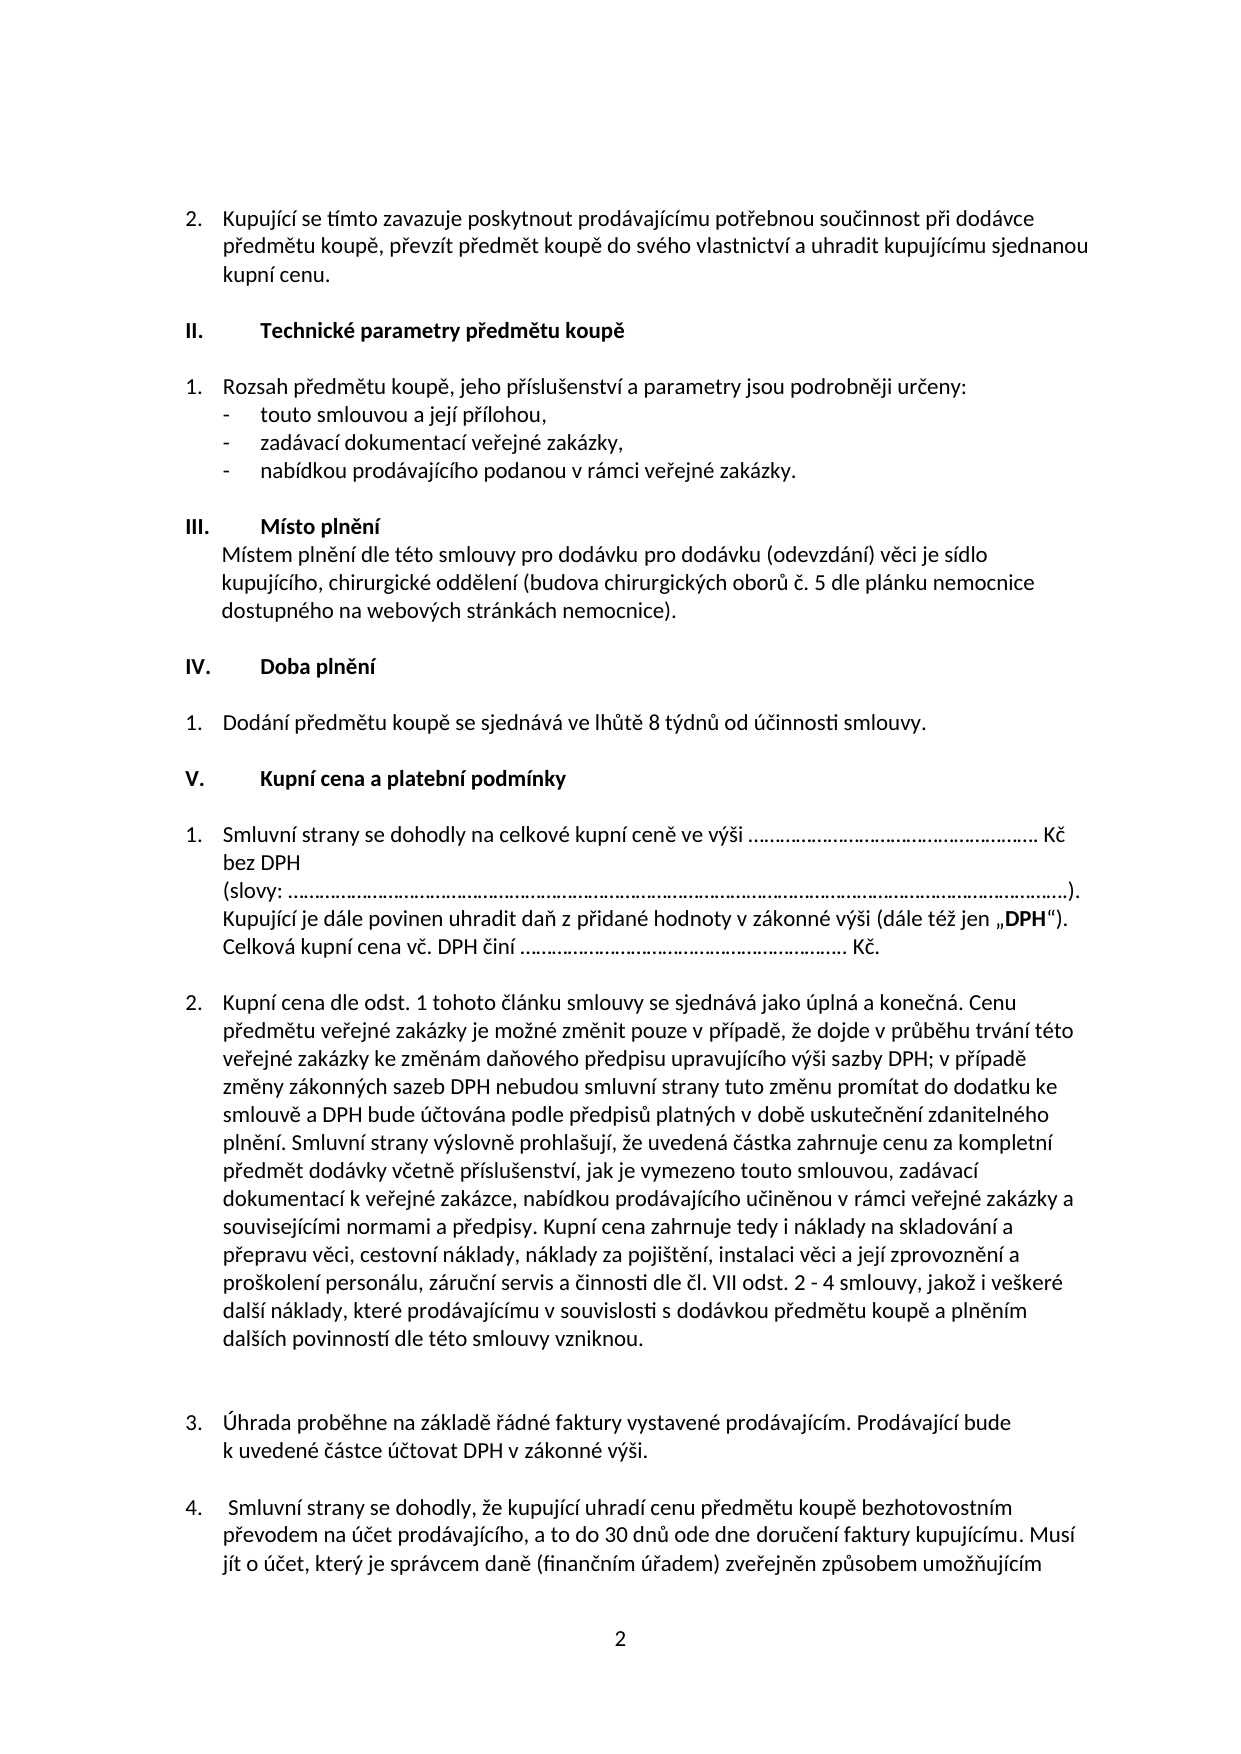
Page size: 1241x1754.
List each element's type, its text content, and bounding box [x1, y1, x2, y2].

list Celková kupní cena vč. DPH činí …………………………………………………….. Kč. [223, 932, 1093, 960]
list Kupní cena a platební podmínky [185, 764, 1093, 792]
list nabídkou prodávajícího podanou v rámci veřejné zakázky. [223, 456, 1093, 484]
list Dodání předmětu koupě se sjednává ve lhůtě 8 týdnů od účinnosti smlouvy. [185, 708, 1093, 736]
list Technické parametry předmětu koupě [185, 316, 1093, 344]
list Kupní cena dle odst. 1 tohoto článku smlouvy se sjednává jako úplná a konečná. Cenu předmětu veřejné zakázky je možné změnit pouze v případě, že dojde v průběhu trvání této veřejné zakázky ke změnám daňového předpisu upravujícího výši sazby DPH; v případě změny zákonných sazeb DPH nebudou smluvní strany tuto změnu promítat do dodatku ke smlouvě a DPH bude účtována podle předpisů platných v době uskutečnění zdanitelného plnění. Smluvní strany výslovně prohlašují, že uvedená částka zahrnuje cenu za kompletní předmět dodávky včetně příslušenství, jak je vymezeno touto smlouvou, zadávací dokumentací k veřejné zakázce, nabídkou prodávajícího učiněnou v rámci veřejné zakázky a souvisejícími normami a předpisy. Kupní cena zahrnuje tedy i náklady na skladování a přepravu věci, cestovní náklady, náklady za pojištění, instalaci věci a její zprovoznění a proškolení personálu, záruční servis a činnosti dle čl. VII odst. 2 - 4 smlouvy, jakož i veškeré další náklady, které prodávajícímu v souvislosti s dodávkou předmětu koupě a plněním dalších povinností dle této smlouvy vzniknou. [185, 988, 1093, 1352]
list Kupující je dále povinen uhradit daň z přidané hodnoty v zákonné výši (dále též jen „DPH“). [223, 904, 1093, 932]
list Úhrada proběhne na základě řádné faktury vystavené prodávajícím. Prodávající bude k uvedené částce účtovat DPH v zákonné výši. [185, 1408, 1093, 1464]
text Místem plnění dle této smlouvy pro dodávku pro dodávku (odevzdání) věci je sídlo kupujícího, chirurgické oddělení (budova chirurgických oborů č. 5 dle plánku nemocnice dostupného na webových stránkách nemocnice). [221, 540, 1093, 624]
list Doba plnění [185, 652, 1093, 680]
list zadávací dokumentací veřejné zakázky, [223, 428, 1093, 456]
list Rozsah předmětu koupě, jeho příslušenství a parametry jsou podrobněji určeny: [185, 372, 1093, 400]
list Kupující se tímto zavazuje poskytnout prodávajícímu potřebnou součinnost při dodávce předmětu koupě, převzít předmět koupě do svého vlastnictví a uhradit kupujícímu sjednanou kupní cenu. [185, 204, 1093, 288]
list touto smlouvou a její přílohou, [223, 400, 1093, 428]
list Smluvní strany se dohodly na celkové kupní ceně ve výši ………………………………………………. Kč bez DPH [185, 820, 1093, 876]
list (slovy: ………………………………………………………………………………………………………………………………….). [223, 876, 1093, 904]
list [185, 1493, 1093, 1577]
list Místo plnění [185, 512, 1093, 540]
